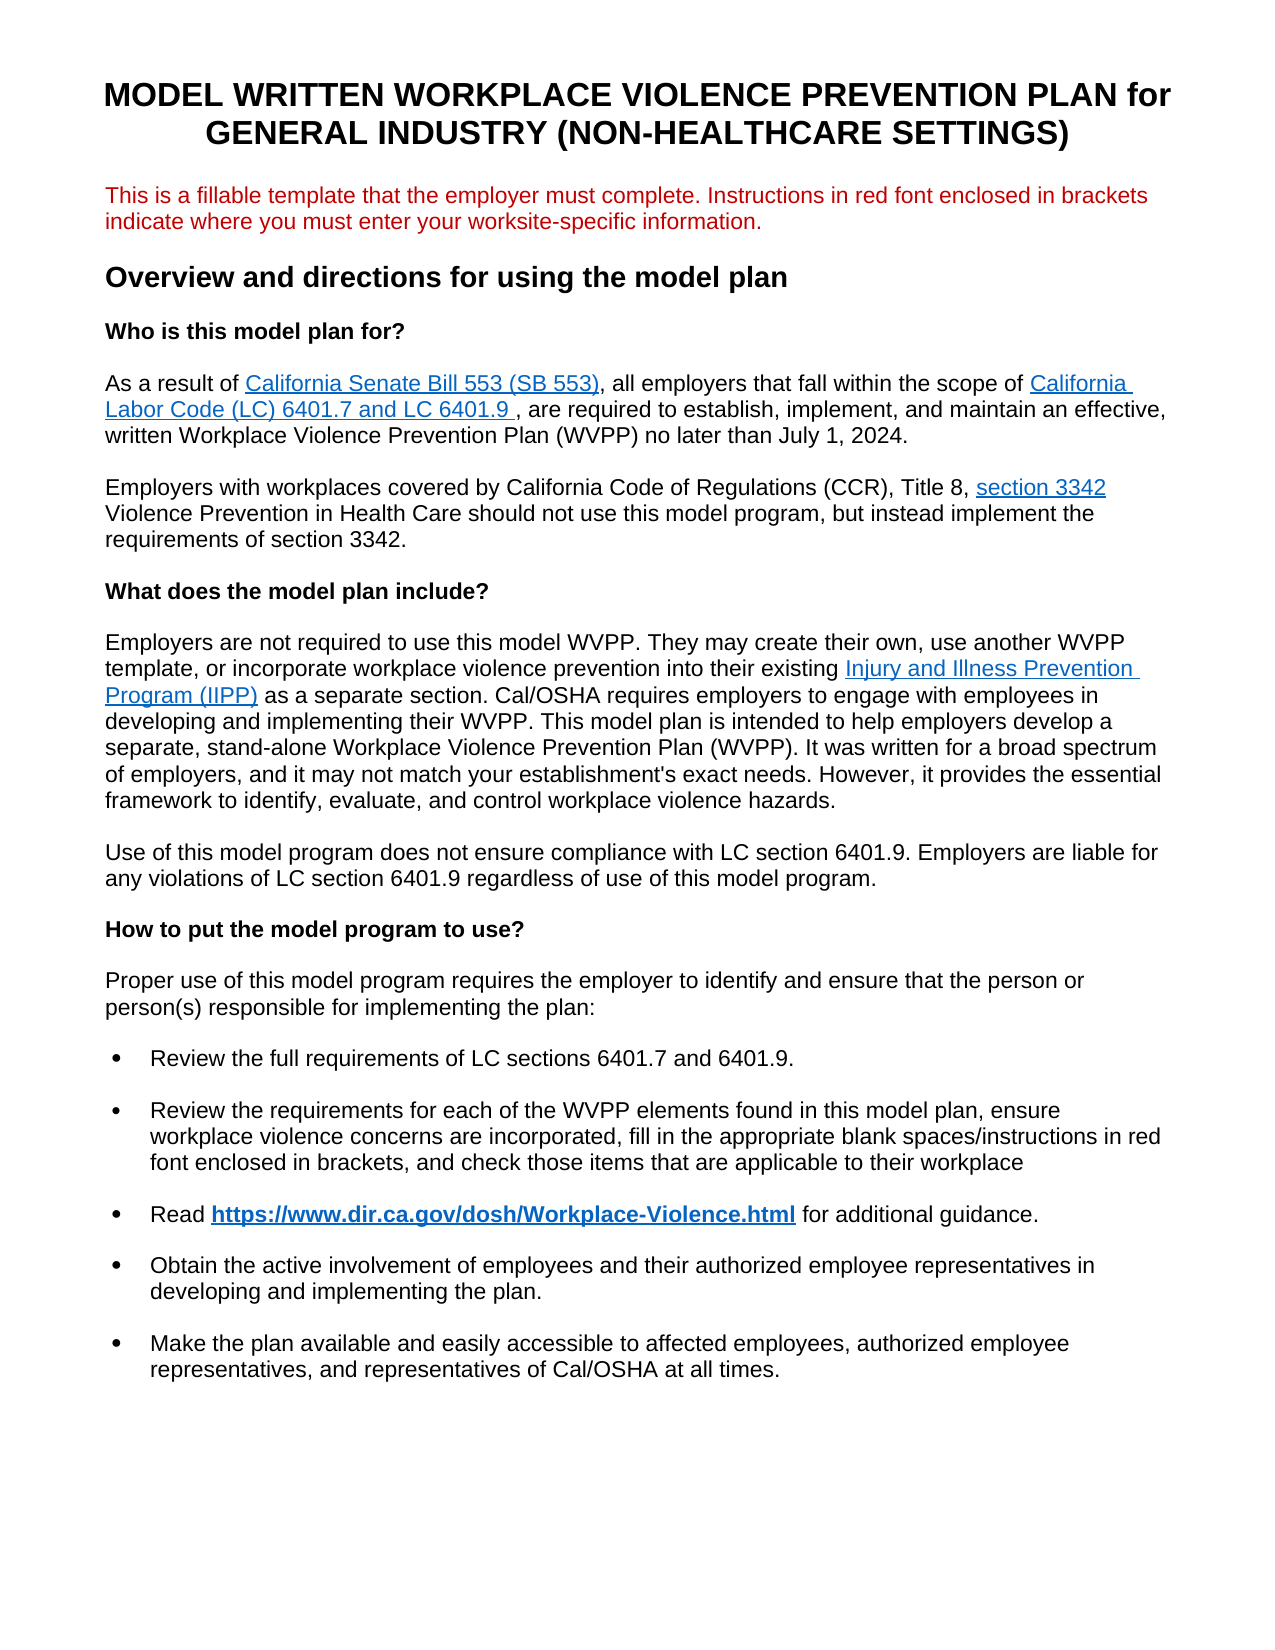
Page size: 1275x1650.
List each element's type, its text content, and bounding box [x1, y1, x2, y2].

list Review the full requirements of LC sections 6401.7 and 6401.9. [112, 1045, 1170, 1072]
text As a result of California Senate Bill 553 (SB 553), all employers that fall within the scope of California Labor Code (LC) 6401.7 and LC 6401.9 , are required to establish, implement, and maintain an effective, written Workplace Violence Prevention Plan (WVPP) no later than July 1, 2024. [105, 369, 1170, 448]
text Use of this model program does not ensure compliance with LC section 6401.9. Employers are liable for any violations of LC section 6401.9 regardless of use of this model program. [105, 838, 1170, 891]
list Obtain the active involvement of employees and their authorized employee representatives in developing and implementing the plan. [112, 1252, 1170, 1305]
text Employers with workplaces covered by California Code of Regulations (CCR), Title 8, section 3342 Violence Prevention in Health Care should not use this model program, but instead implement the requirements of section 3342. [105, 473, 1170, 553]
text Who is this model plan for? [105, 318, 1170, 344]
list Read https://www.dir.ca.gov/dosh/Workplace-Violence.html for additional guidance. [112, 1201, 1170, 1227]
list Review the requirements for each of the WVPP elements found in this model plan, ensure workplace violence concerns are incorporated, fill in the appropriate blank spaces/instructions in red font enclosed in brackets, and check those items that are applicable to their workplace [112, 1097, 1170, 1176]
text Employers are not required to use this model WVPP. They may create their own, use another WVPP template, or incorporate workplace violence prevention into their existing Injury and Illness Prevention Program (IIPP) as a separate section. Cal/OSHA requires employers to engage with employees in developing and implementing their WVPP. This model plan is intended to help employers develop a separate, stand-alone Workplace Violence Prevention Plan (WVPP). It was written for a broad spectrum of employers, and it may not match your establishment's exact needs. However, it provides the essential framework to identify, evaluate, and control workplace violence hazards. [105, 629, 1170, 813]
list Make the plan available and easily accessible to affected employees, authorized employee representatives, and representatives of Cal/OSHA at all times. [112, 1330, 1170, 1382]
text This is a fillable template that the employer must complete. Instructions in red font enclosed in brackets indicate where you must enter your worksite-specific information. [105, 182, 1170, 234]
subtitle MODEL WRITTEN WORKPLACE VIOLENCE PREVENTION PLAN for GENERAL INDUSTRY (NON-HEALTHCARE SETTINGS) [75, 75, 1200, 152]
text What does the model plan include? [105, 578, 1170, 604]
text Proper use of this model program requires the employer to identify and ensure that the person or person(s) responsible for implementing the plan: [105, 967, 1170, 1020]
text Overview and directions for using the model plan [105, 259, 1170, 293]
text How to put the model program to use? [105, 916, 1170, 942]
